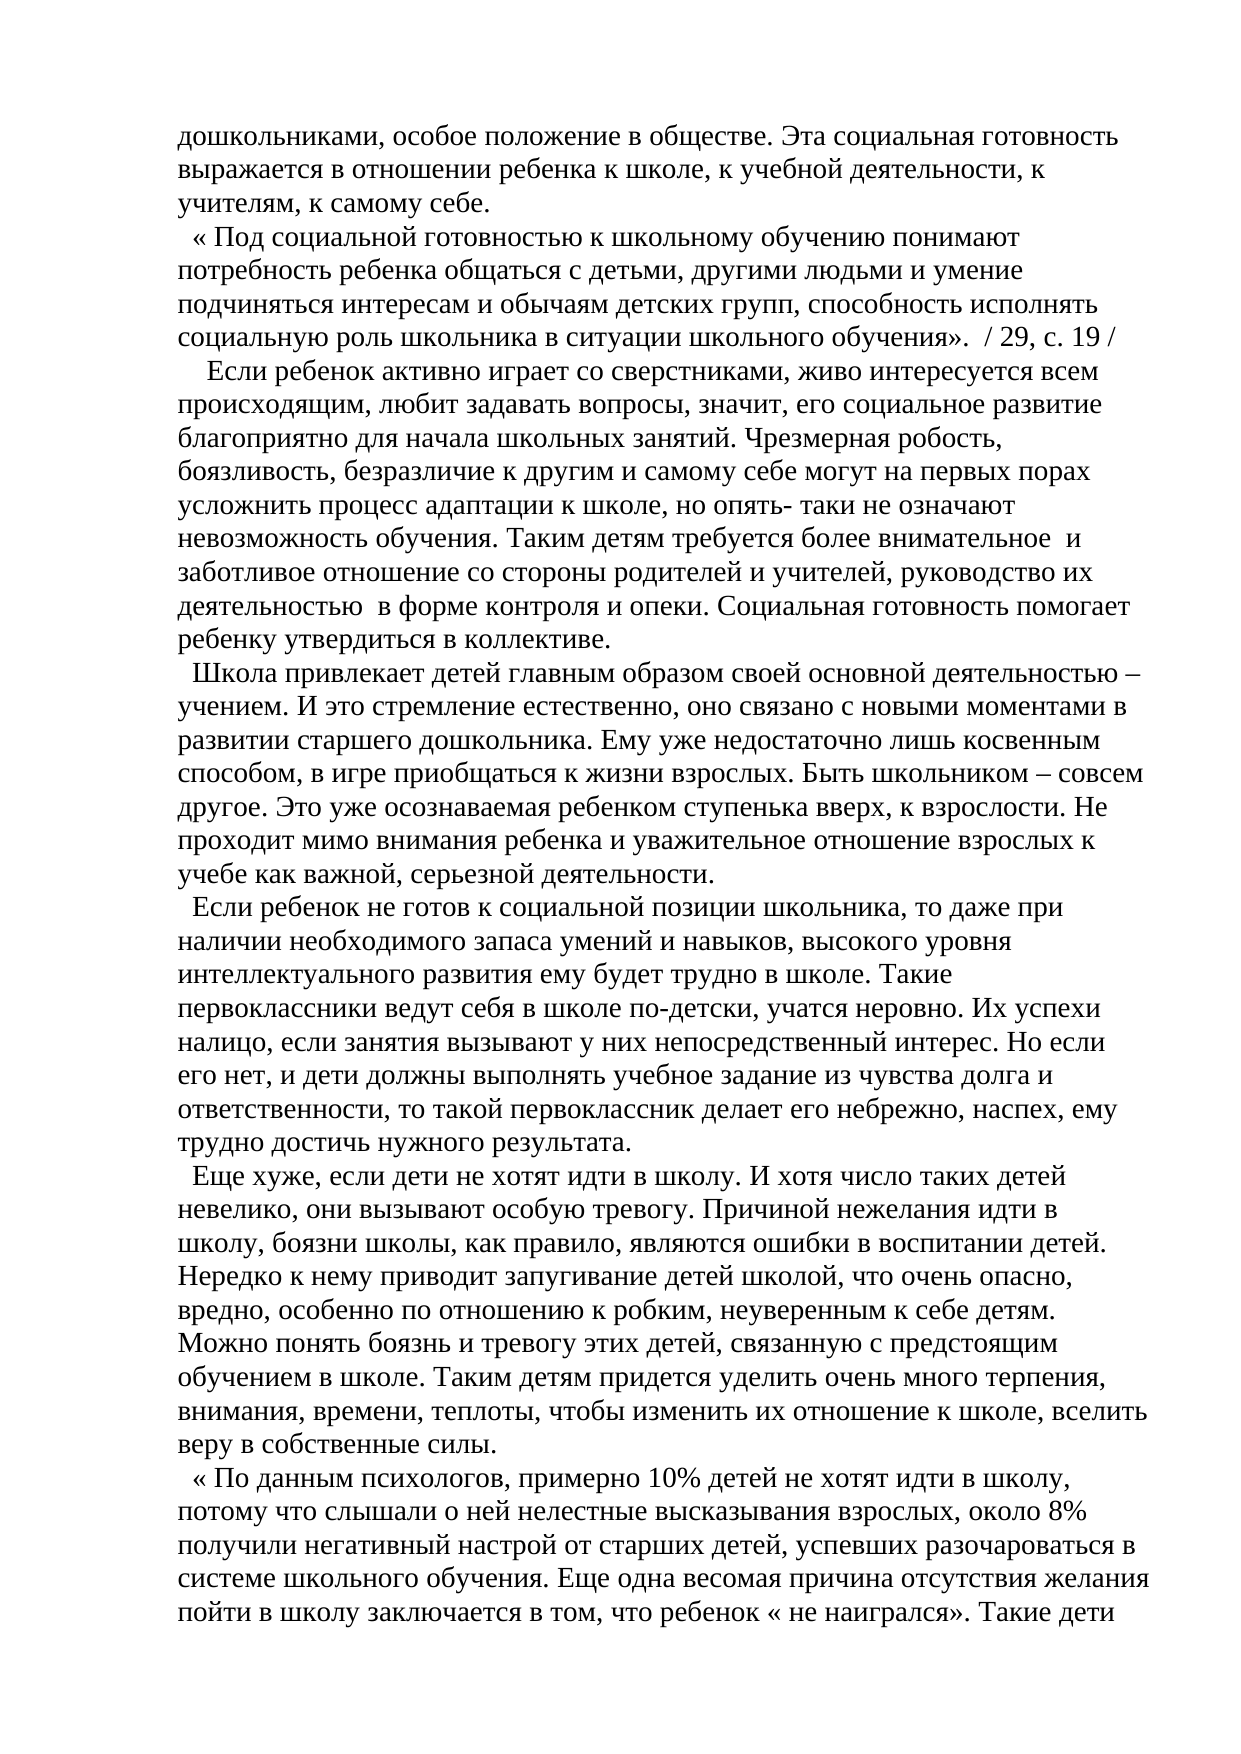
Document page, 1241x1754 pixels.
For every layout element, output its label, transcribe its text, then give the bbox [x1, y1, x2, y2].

text Еще хуже, если дети не хотят идти в школу. И хотя число таких детей невелико, они вызывают особую тревогу. Причиной нежелания идти в школу, боязни школы, как правило, являются ошибки в воспитании детей. Нередко к нему приводит запугивание детей школой, что очень опасно, вредно, особенно по отношению к робким, неуверенным к себе детям. Можно понять боязнь и тревогу этих детей, связанную с предстоящим обучением в школе. Таким детям придется уделить очень много терпения, внимания, времени, теплоты, чтобы изменить их отношение к школе, вселить веру в собственные силы. [177, 1158, 1152, 1460]
text « Под социальной готовностью к школьному обучению понимают потребность ребенка общаться с детьми, другими людьми и умение подчиняться интересам и обычаям детских групп, способность исполнять социальную роль школьника в ситуации школьного обучения». / 29, с. 19 / [177, 219, 1152, 353]
text Школа привлекает детей главным образом своей основной деятельностью – учением. И это стремление естественно, оно связано с новыми моментами в развитии старшего дошкольника. Ему уже недостаточно лишь косвенным способом, в игре приобщаться к жизни взрослых. Быть школьником – совсем другое. Это уже осознаваемая ребенком ступенька вверх, к взрослости. Не проходит мимо внимания ребенка и уважительное отношение взрослых к учебе как важной, серьезной деятельности. [177, 655, 1152, 889]
text Если ребенок активно играет со сверстниками, живо интересуется всем происходящим, любит задавать вопросы, значит, его социальное развитие благоприятно для начала школьных занятий. Чрезмерная робость, боязливость, безразличие к другим и самому себе могут на первых порах усложнить процесс адаптации к школе, но опять- таки не означают невозможность обучения. Таким детям требуется более внимательное и заботливое отношение со стороны родителей и учителей, руководство их деятельностью в форме контроля и опеки. Социальная готовность помогает ребенку утвердиться в коллективе. [177, 353, 1152, 655]
text Если ребенок не готов к социальной позиции школьника, то даже при наличии необходимого запаса умений и навыков, высокого уровня интеллектуального развития ему будет трудно в школе. Такие первоклассники ведут себя в школе по-детски, учатся неровно. Их успехи налицо, если занятия вызывают у них непосредственный интерес. Но если его нет, и дети должны выполнять учебное задание из чувства долга и ответственности, то такой первоклассник делает его небрежно, наспех, ему трудно достичь нужного результата. [177, 889, 1152, 1158]
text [177, 118, 1152, 219]
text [177, 1460, 1152, 1627]
